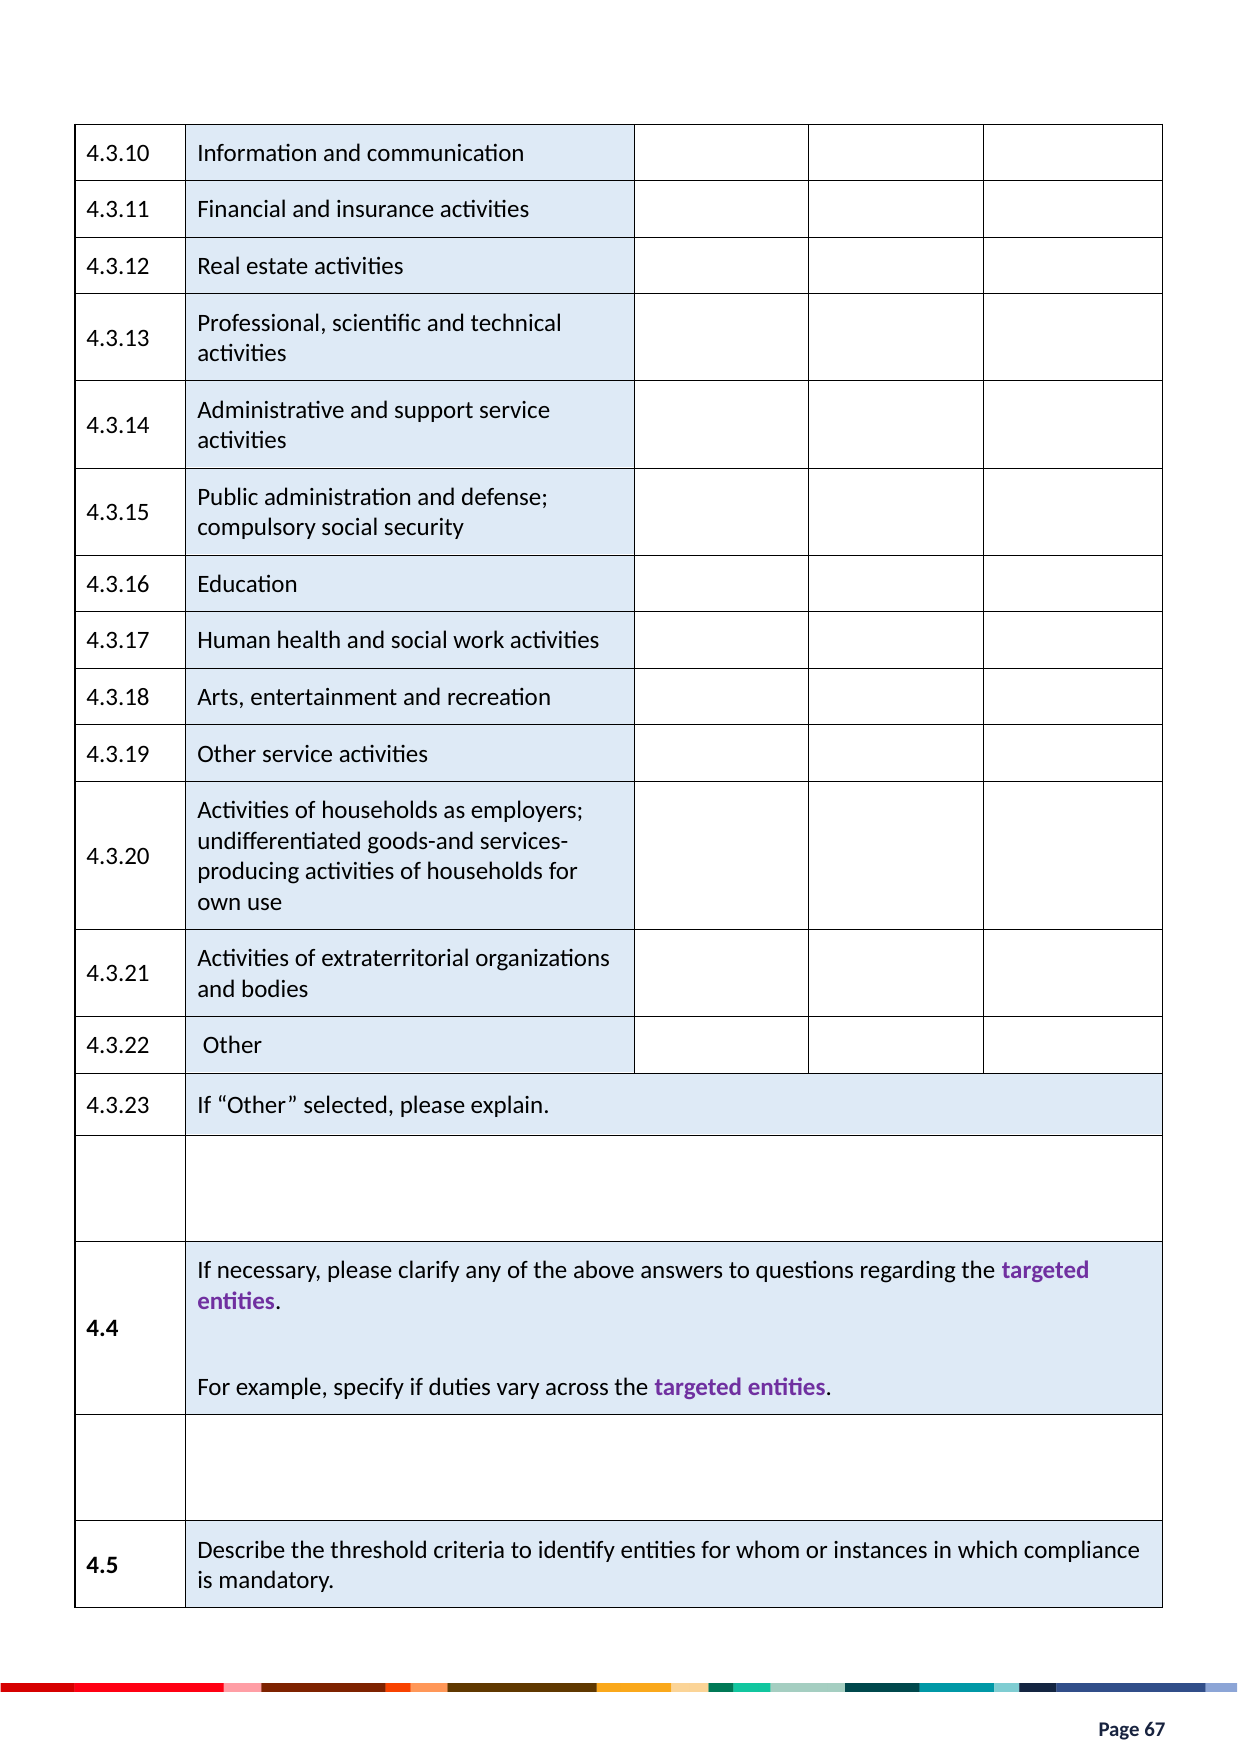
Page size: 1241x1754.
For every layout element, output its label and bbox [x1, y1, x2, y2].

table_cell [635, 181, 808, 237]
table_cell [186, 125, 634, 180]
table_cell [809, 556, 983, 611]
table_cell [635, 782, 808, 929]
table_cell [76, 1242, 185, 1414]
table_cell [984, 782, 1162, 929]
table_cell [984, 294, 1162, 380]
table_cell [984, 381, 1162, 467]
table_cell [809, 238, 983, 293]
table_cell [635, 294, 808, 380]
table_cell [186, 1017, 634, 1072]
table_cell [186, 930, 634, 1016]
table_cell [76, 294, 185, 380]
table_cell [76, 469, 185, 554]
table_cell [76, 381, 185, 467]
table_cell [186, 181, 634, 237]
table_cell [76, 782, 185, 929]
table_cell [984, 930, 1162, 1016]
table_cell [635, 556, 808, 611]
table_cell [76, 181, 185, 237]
picture [0, 1683, 1236, 1692]
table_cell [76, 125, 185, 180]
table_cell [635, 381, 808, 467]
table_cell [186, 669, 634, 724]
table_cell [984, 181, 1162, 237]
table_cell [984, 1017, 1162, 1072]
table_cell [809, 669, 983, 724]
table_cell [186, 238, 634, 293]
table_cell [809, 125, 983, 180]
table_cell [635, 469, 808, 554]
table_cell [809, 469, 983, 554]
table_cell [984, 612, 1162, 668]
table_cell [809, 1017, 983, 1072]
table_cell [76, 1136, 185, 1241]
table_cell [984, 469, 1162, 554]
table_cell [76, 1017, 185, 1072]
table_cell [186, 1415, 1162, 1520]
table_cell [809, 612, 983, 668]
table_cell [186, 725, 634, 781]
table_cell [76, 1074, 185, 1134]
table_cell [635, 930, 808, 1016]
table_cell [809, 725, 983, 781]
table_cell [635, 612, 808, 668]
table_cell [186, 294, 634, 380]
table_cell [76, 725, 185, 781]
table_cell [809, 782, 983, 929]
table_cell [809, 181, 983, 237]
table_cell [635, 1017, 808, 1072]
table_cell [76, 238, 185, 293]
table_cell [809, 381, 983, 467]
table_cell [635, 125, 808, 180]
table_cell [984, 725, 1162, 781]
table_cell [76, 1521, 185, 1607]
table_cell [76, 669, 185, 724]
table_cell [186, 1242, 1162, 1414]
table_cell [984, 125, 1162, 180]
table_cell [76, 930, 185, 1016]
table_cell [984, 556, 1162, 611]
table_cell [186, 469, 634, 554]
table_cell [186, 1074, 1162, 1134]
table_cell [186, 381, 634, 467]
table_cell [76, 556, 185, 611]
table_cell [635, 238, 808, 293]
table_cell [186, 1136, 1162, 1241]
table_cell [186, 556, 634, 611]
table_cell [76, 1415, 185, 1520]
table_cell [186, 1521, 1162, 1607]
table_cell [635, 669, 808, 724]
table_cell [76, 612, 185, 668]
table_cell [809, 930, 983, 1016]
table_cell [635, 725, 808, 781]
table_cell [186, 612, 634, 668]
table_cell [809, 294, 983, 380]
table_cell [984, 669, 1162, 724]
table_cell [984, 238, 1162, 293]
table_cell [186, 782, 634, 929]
